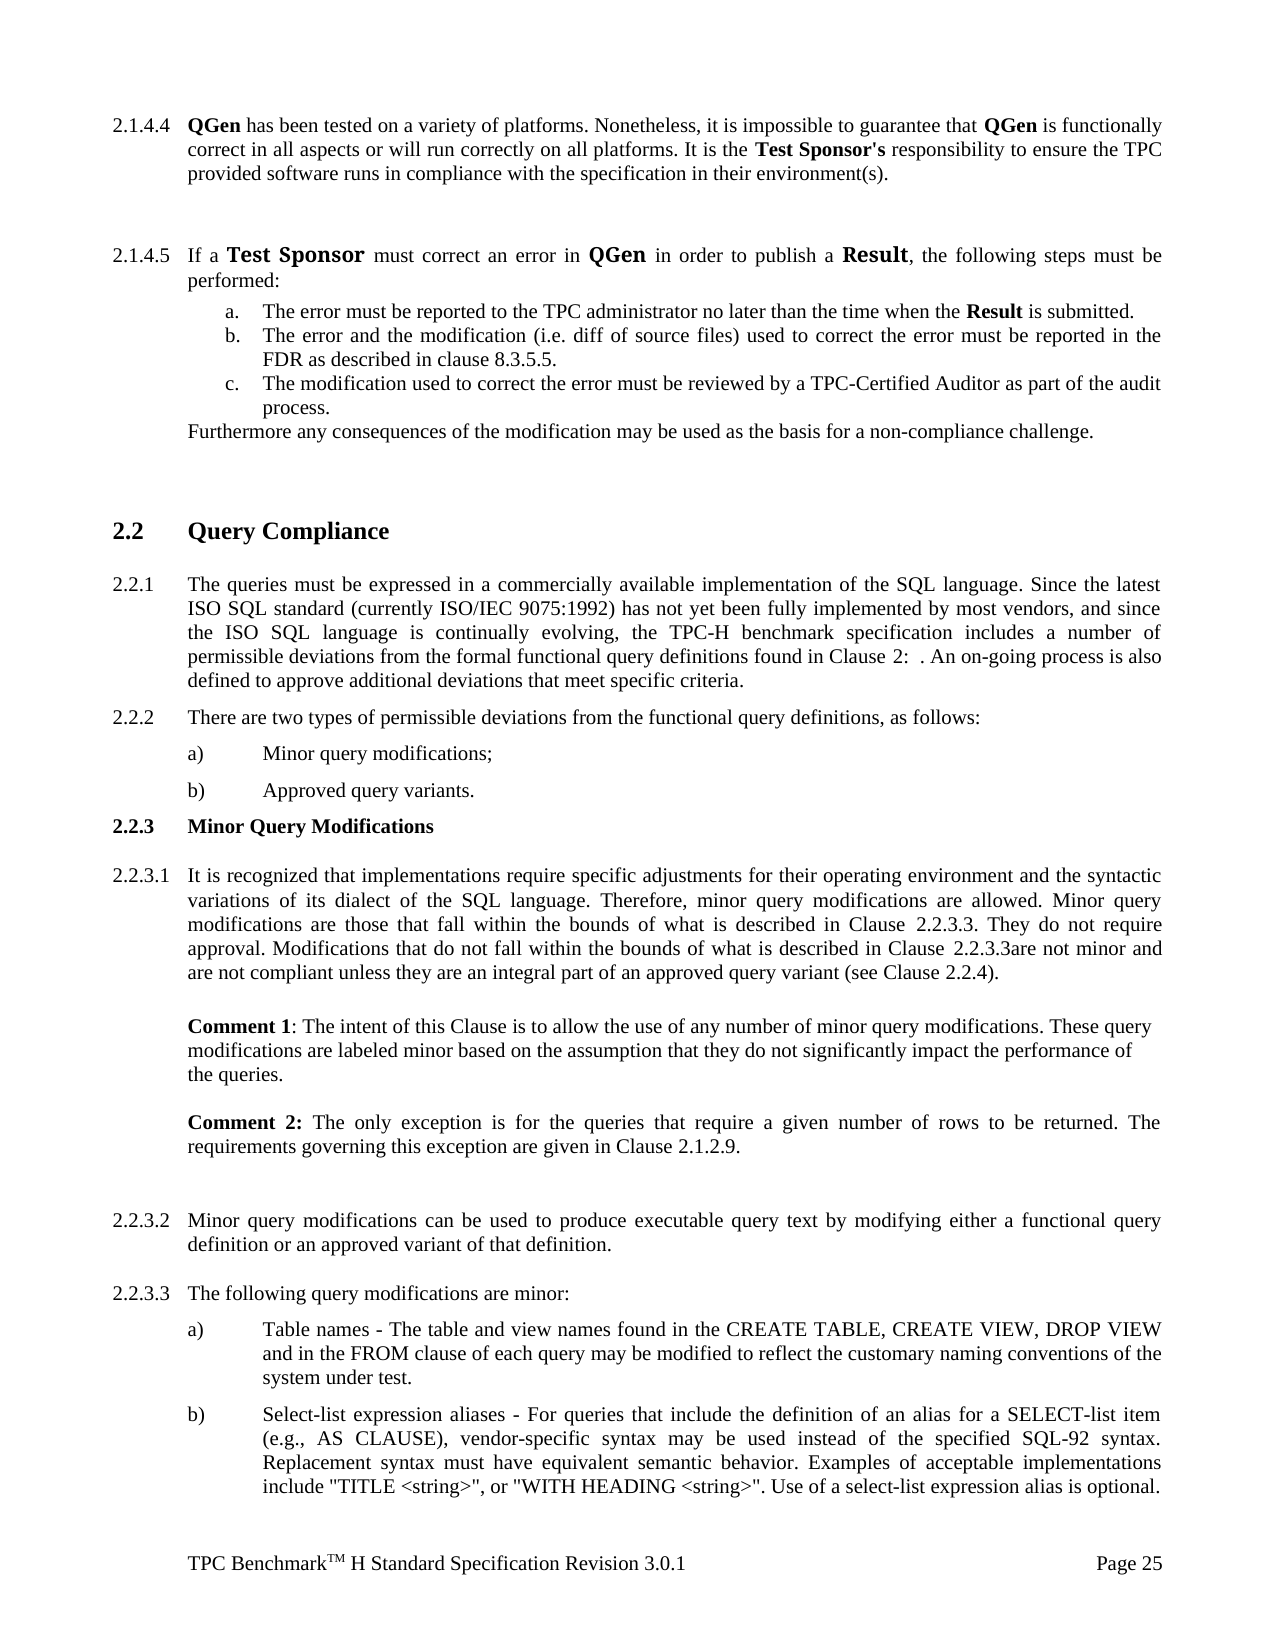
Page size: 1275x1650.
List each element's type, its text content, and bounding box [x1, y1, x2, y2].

text Comment 1: The intent of this Clause is to allow the use of any number of minor query modifications. These query [187, 1014, 1162, 1038]
list The error must be reported to the TPC administrator no later than the time when the Result is submitted. [225, 299, 1162, 323]
text Approved query variants. [187, 778, 1162, 802]
subtitle The queries must be expressed in a commercially available implementation of the SQL language. Since the latest ISO SQL standard (currently ISO/IEC 9075:1992) has not yet been fully implemented by most vendors, and since the ISO SQL language is continually evolving, the TPC-H benchmark specification includes a number of permissible deviations from the formal functional query definitions found in Clause 2: . An on-going process is also defined to approve additional deviations that meet specific criteria. [112, 572, 1162, 692]
subtitle If a Test Sponsor must correct an error in QGen in order to publish a Result, the following steps must be performed: [112, 240, 1162, 292]
list Table names - The table and view names found in the CREATE TABLE, CREATE VIEW, DROP VIEW and in the FROM clause of each query may be modified to reflect the customary naming conventions of the system under test. [187, 1317, 1162, 1389]
text Comment 2: The only exception is for the queries that require a given number of rows to be returned. The requirements governing this exception are given in Clause 2.1.2.9. [187, 1110, 1162, 1158]
subtitle Minor query modifications can be used to produce executable query text by modifying either a functional query definition or an approved variant of that definition. [112, 1207, 1162, 1256]
list Minor query modifications; [187, 741, 1162, 765]
text Furthermore any consequences of the modification may be used as the basis for a non-compliance challenge. [187, 419, 1162, 443]
list The modification used to correct the error must be reviewed by a TPC-Certified Auditor as part of the audit process. [225, 371, 1162, 419]
text the queries. [187, 1062, 1162, 1086]
text modifications are labeled minor based on the assumption that they do not significantly impact the performance of [187, 1038, 1162, 1062]
subtitle Minor Query Modifications [112, 814, 1162, 838]
subtitle Query Compliance [112, 516, 1162, 545]
text Select-list expression aliases - For queries that include the definition of an alias for a SELECT-list item (e.g., AS CLAUSE), vendor-specific syntax may be used instead of the specified SQL-92 syntax. Replacement syntax must have equivalent semantic behavior. Examples of acceptable implementations include "TITLE <string>", or "WITH HEADING <string>". Use of a select-list expression alias is optional. [187, 1402, 1162, 1498]
subtitle The following query modifications are minor: [112, 1281, 1162, 1305]
subtitle QGen has been tested on a variety of platforms. Nonetheless, it is impossible to guarantee that QGen is functionally correct in all aspects or will run correctly on all platforms. It is the Test Sponsor's responsibility to ensure the TPC provided software runs in compliance with the specification in their environment(s). [112, 112, 1162, 185]
subtitle There are two types of permissible deviations from the functional query definitions, as follows: [112, 705, 1162, 729]
subtitle It is recognized that implementations require specific adjustments for their operating environment and the syntactic variations of its dialect of the SQL language. Therefore, minor query modifications are allowed. Minor query modifications are those that fall within the bounds of what is described in Clause 2.2.3.3. They do not require approval. Modifications that do not fall within the bounds of what is described in Clause 2.2.3.3are not minor and are not compliant unless they are an integral part of an approved query variant (see Clause 2.2.4). [112, 863, 1162, 984]
list The error and the modification (i.e. diff of source files) used to correct the error must be reported in the FDR as described in clause 8.3.5.5. [225, 323, 1162, 371]
